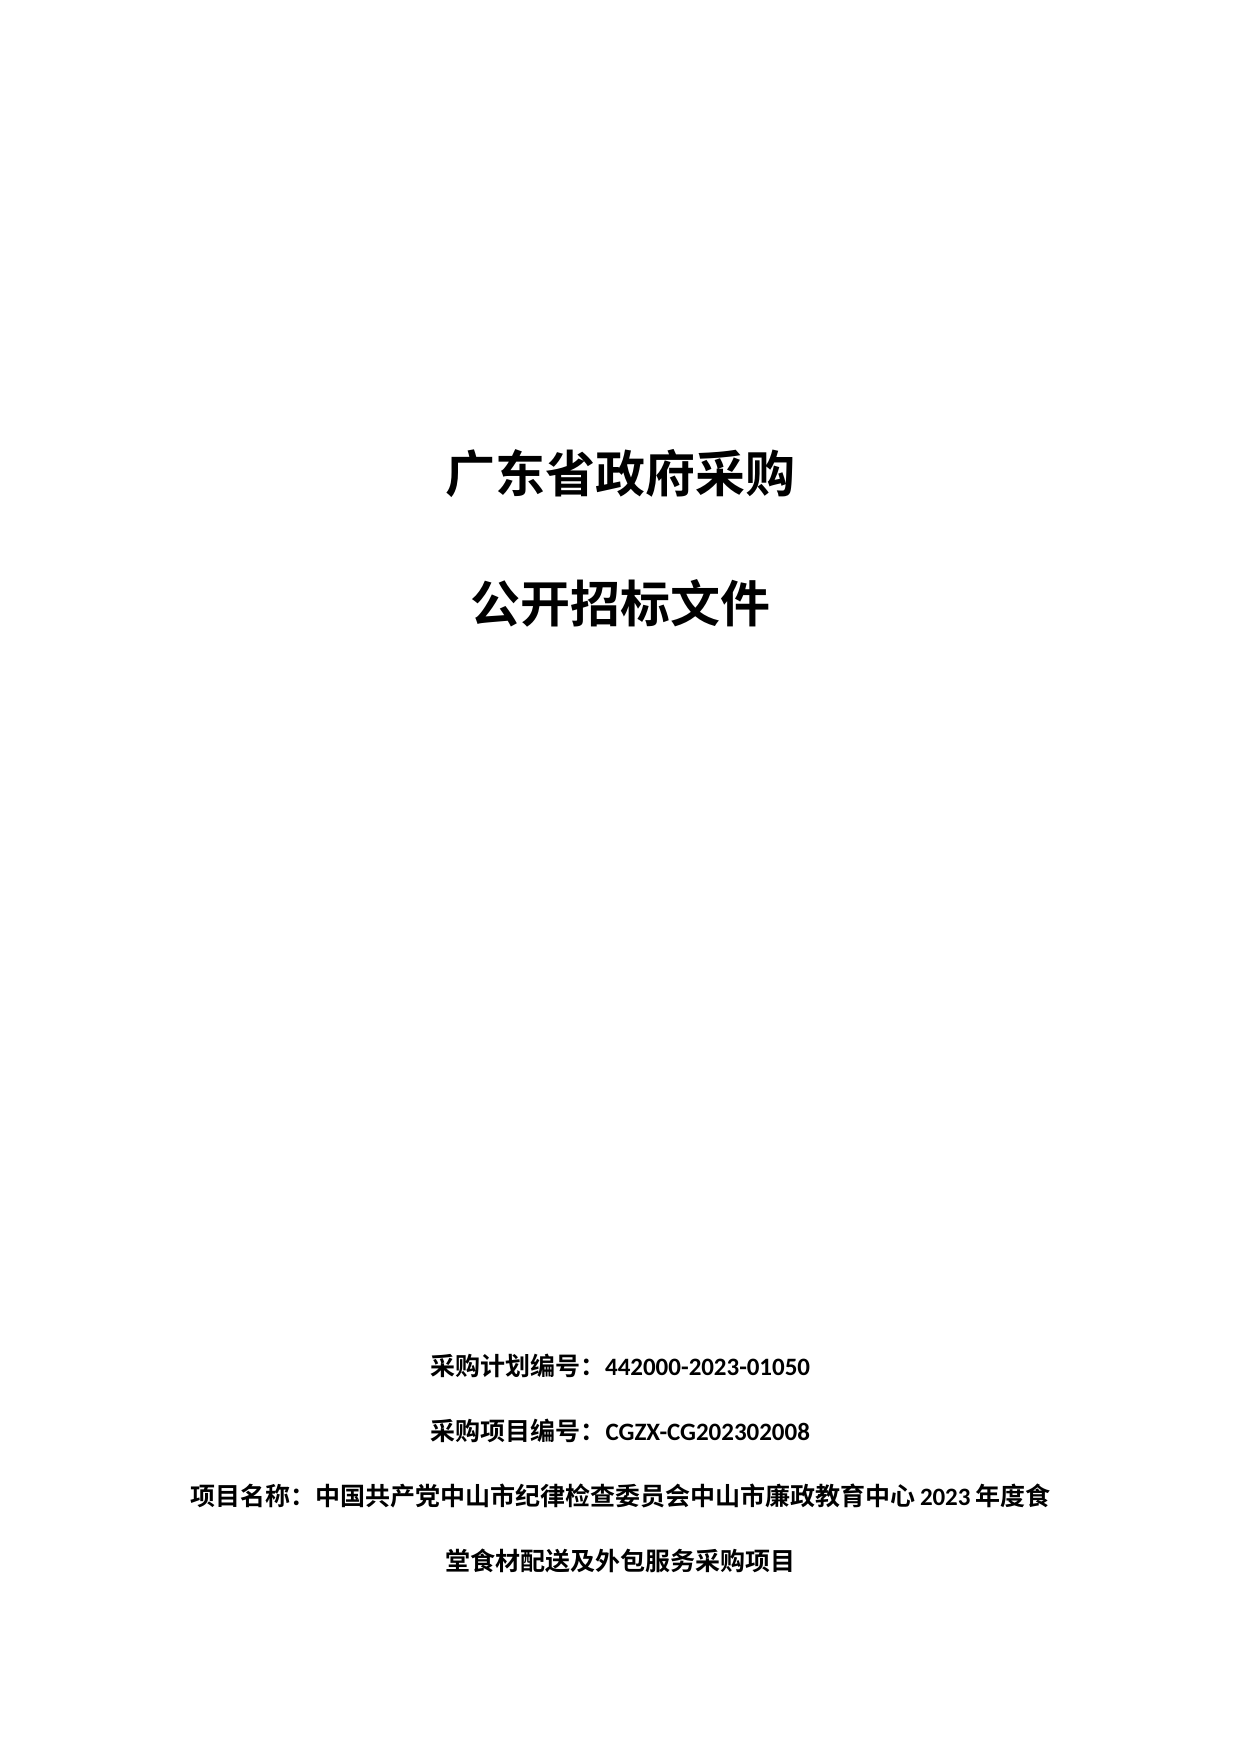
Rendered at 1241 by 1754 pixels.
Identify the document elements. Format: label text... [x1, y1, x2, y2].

text 广东省政府采购 [187, 422, 1053, 519]
text 公开招标文件 [187, 552, 1053, 1332]
text 采购计划编号：442000-2023-01050 [187, 1332, 1053, 1397]
text 项目名称：中国共产党中山市纪律检查委员会中山市廉政教育中心2023年度食堂食材配送及外包服务采购项目 [187, 1462, 1053, 1592]
text 采购项目编号：CGZX-CG202302008 [187, 1397, 1053, 1462]
